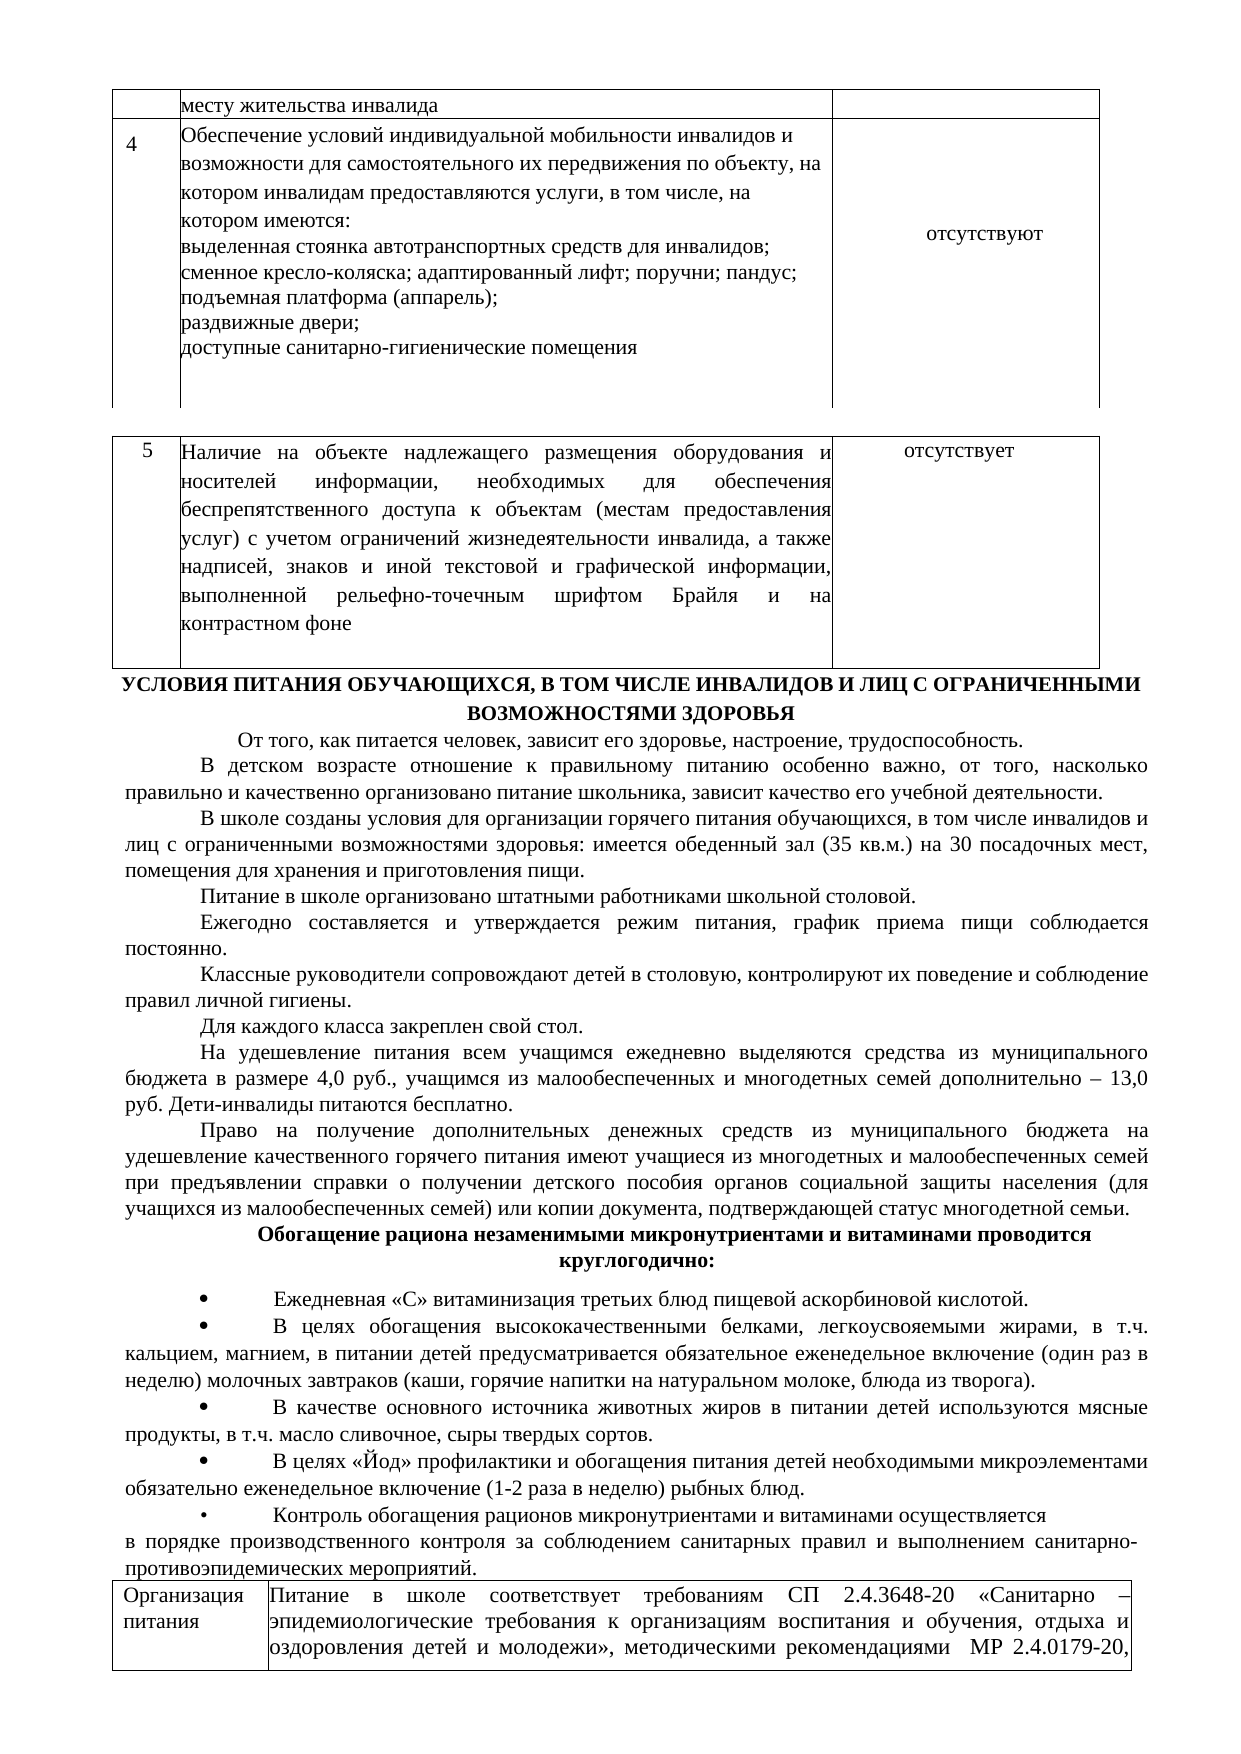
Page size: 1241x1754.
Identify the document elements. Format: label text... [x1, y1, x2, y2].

text В школе созданы условия для организации горячего питания обучающихся, в том числе инвалидов и лиц с ограниченными возможностями здоровья: имеется обеденный зал (35 кв.м.) на 30 посадочных мест, помещения для хранения и приготовления пищи. [125, 805, 1149, 883]
table_header Наличие на объекте надлежащего размещения оборудования и носителей информации, необходимых для обеспечения беспрепятственного доступа к объектам (местам предоставления услуг) с учетом ограничений жизнедеятельности инвалида, а также надписей, знаков и иной текстовой и графической информации, выполненной рельефно-точечным шрифтом Брайля и на контрастном фоне [181, 437, 832, 668]
text В детском возрасте отношение к правильному питанию особенно важно, от того, насколько правильно и качественно организовано питание школьника, зависит качество его учебной деятельности. [125, 752, 1149, 805]
text в порядке производственного контроля за соблюдением санитарных правил и выполнением санитарно-противоэпидемических мероприятий. [125, 1527, 1139, 1580]
list В качестве основного источника животных жиров в питании детей используются мясные продукты, в т.ч. масло сливочное, сыры твердых сортов. [125, 1393, 1149, 1447]
table_cell 3 [113, 90, 180, 118]
text Классные руководители сопровождают детей в столовую, контролируют их поведение и соблюдение правил личной гигиены. [125, 961, 1149, 1013]
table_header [269, 1581, 1131, 1670]
list В целях «Йод» профилактики и обогащения питания детей необходимыми микроэлементами обязательно еженедельное включение (1-2 раза в неделю) рыбных блюд. [125, 1447, 1149, 1501]
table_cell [833, 90, 1099, 118]
text УСЛОВИЯ ПИТАНИЯ ОБУЧАЮЩИХСЯ, В ТОМ ЧИСЛЕ ИНВАЛИДОВ И ЛИЦ С ОГРАНИЧЕННЫМИ ВОЗМОЖНОСТЯМИ ЗДОРОВЬЯ [112, 669, 1149, 727]
list В целях обогащения высококачественными белками, легкоусвояемыми жирами, в т.ч. кальцием, магнием, в питании детей предусматривается обязательное еженедельное включение (один раз в неделю) молочных завтраков (каши, горячие напитки на натуральном молоке, блюда из творога). [125, 1312, 1149, 1393]
text Право на получение дополнительных денежных средств из муниципального бюджета на удешевление качественного горячего питания имеют учащиеся из многодетных и малообеспеченных семей при предъявлении справки о получении детского пособия органов социальной защиты населения (для учащихся из малообеспеченных семей) или копии документа, подтверждающей статус многодетной семьи. [125, 1116, 1149, 1221]
table_cell отсутствуют [833, 119, 1099, 408]
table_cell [181, 90, 832, 118]
text • Контроль обогащения рационов микронутриентами и витаминами осуществляется [125, 1501, 1152, 1527]
table_header Организация питания [113, 1581, 268, 1670]
table_cell 4 [113, 119, 180, 408]
text Для каждого класса закреплен свой стол. [125, 1013, 1152, 1038]
table_header 5 [113, 437, 180, 668]
text На удешевление питания всем учащимся ежедневно выделяются средства из муниципального бюджета в размере 4,0 руб., учащимся из малообеспеченных и многодетных семей дополнительно – 13,0 руб. Дети-инвалиды питаются бесплатно. [125, 1038, 1149, 1116]
table_header отсутствует [833, 437, 1099, 668]
list Ежедневная «С» витаминизация третьих блюд пищевой аскорбиновой кислотой. [125, 1285, 1152, 1312]
text Обогащение рациона незаменимыми микронутриентами и витаминами проводится круглогодично: [125, 1221, 1149, 1273]
table_cell Обеспечение условий индивидуальной мобильности инвалидов и возможности для самостоятельного их передвижения по объекту, на котором инвалидам предоставляются услуги, в том числе, на котором имеются: выделенная стоянка автотранспортных средств для инвалидов; сменное кресло-коляска; адаптированный лифт; поручни; пандус; подъемная платформа (аппарель); раздвижные двери; доступные санитарно-гигиенические помещения [181, 119, 832, 408]
text Питание в школе организовано штатными работниками школьной столовой. [125, 883, 1152, 908]
text От того, как питается человек, зависит его здоровье, настроение, трудоспособность. [112, 727, 1149, 752]
text Ежегодно составляется и утверждается режим питания, график приема пищи соблюдается постоянно. [125, 908, 1149, 961]
